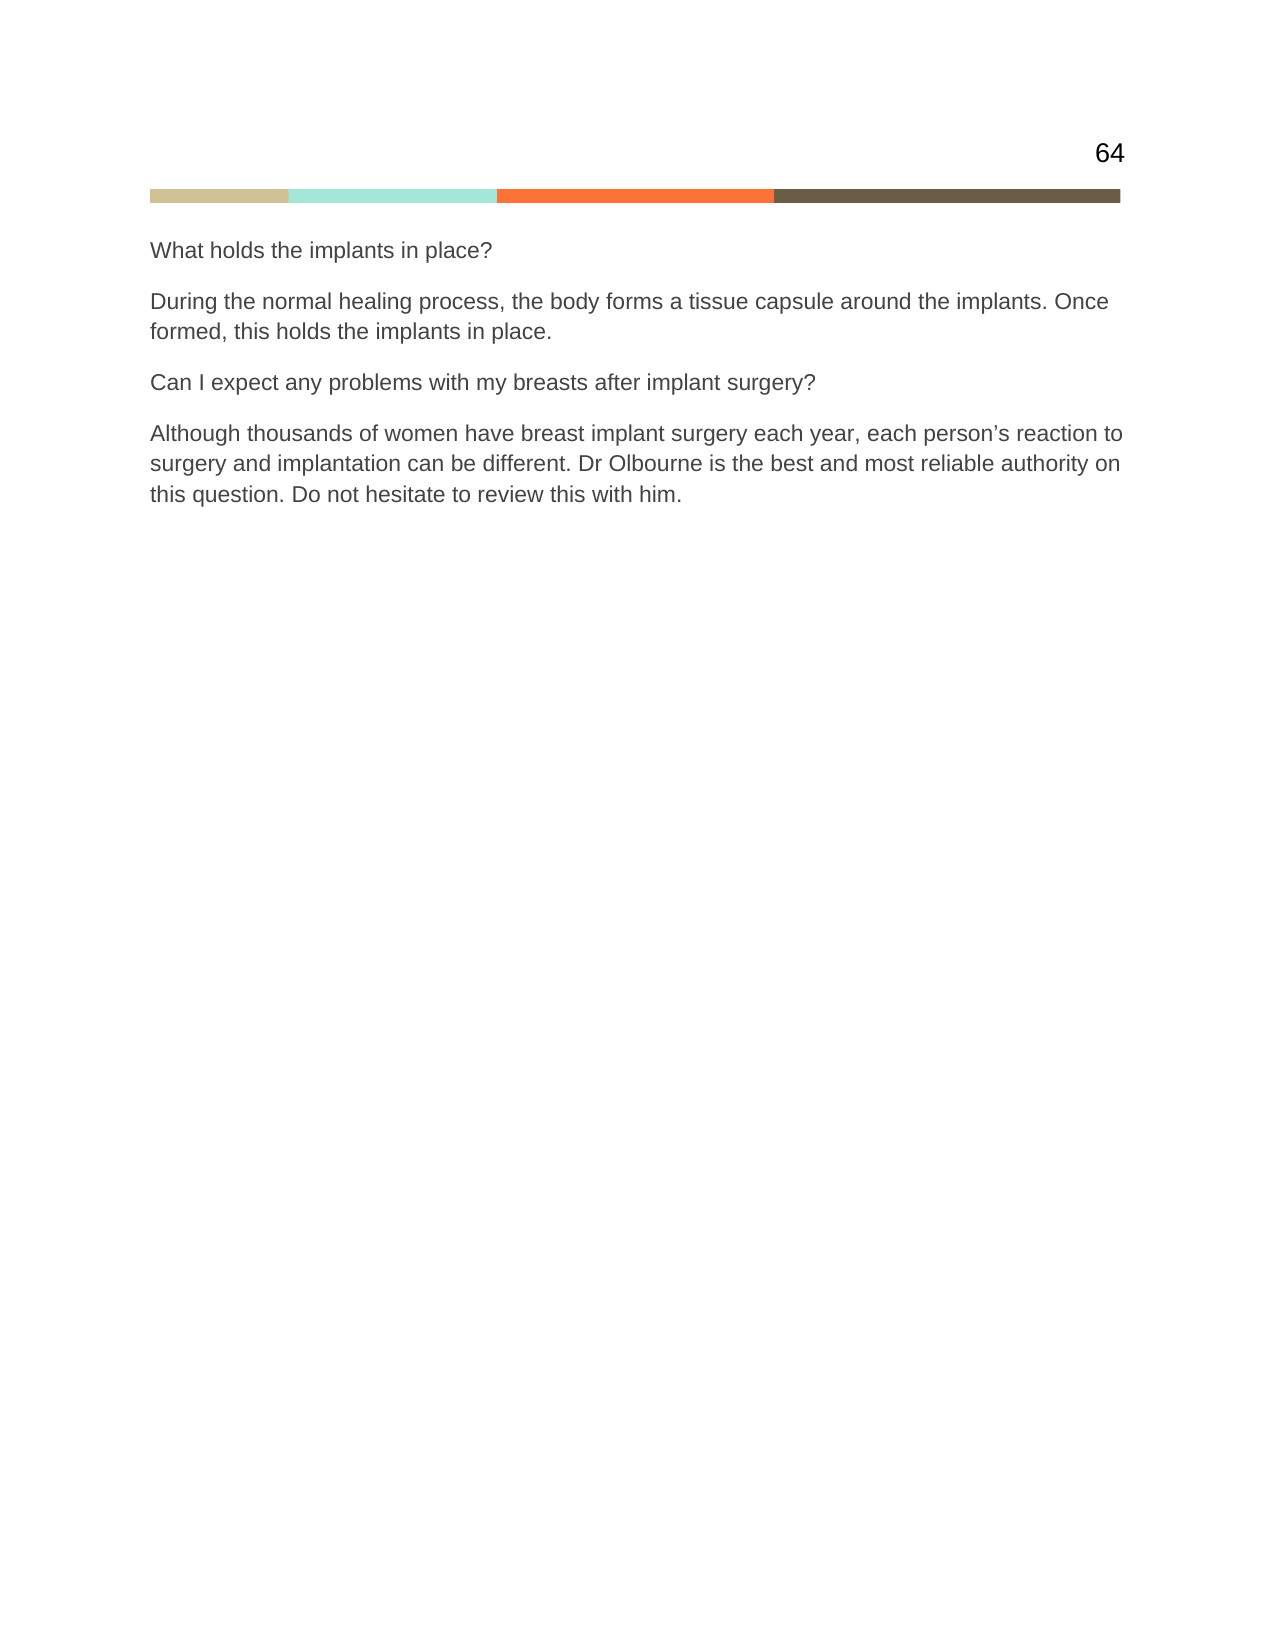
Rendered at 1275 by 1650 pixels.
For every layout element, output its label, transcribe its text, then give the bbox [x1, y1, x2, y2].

picture [150, 189, 1121, 203]
text What holds the implants in place? [150, 237, 1125, 263]
text Can I expect any problems with my breasts after implant surgery? [150, 369, 1125, 395]
text Although thousands of women have breast implant surgery each year, each person’s reaction to surgery and implantation can be different. Dr Olbourne is the best and most reliable authority on this question. Do not hesitate to review this with him. [150, 420, 1125, 507]
text During the normal healing process, the body forms a tissue capsule around the implants. Once formed, this holds the implants in place. [150, 288, 1125, 344]
